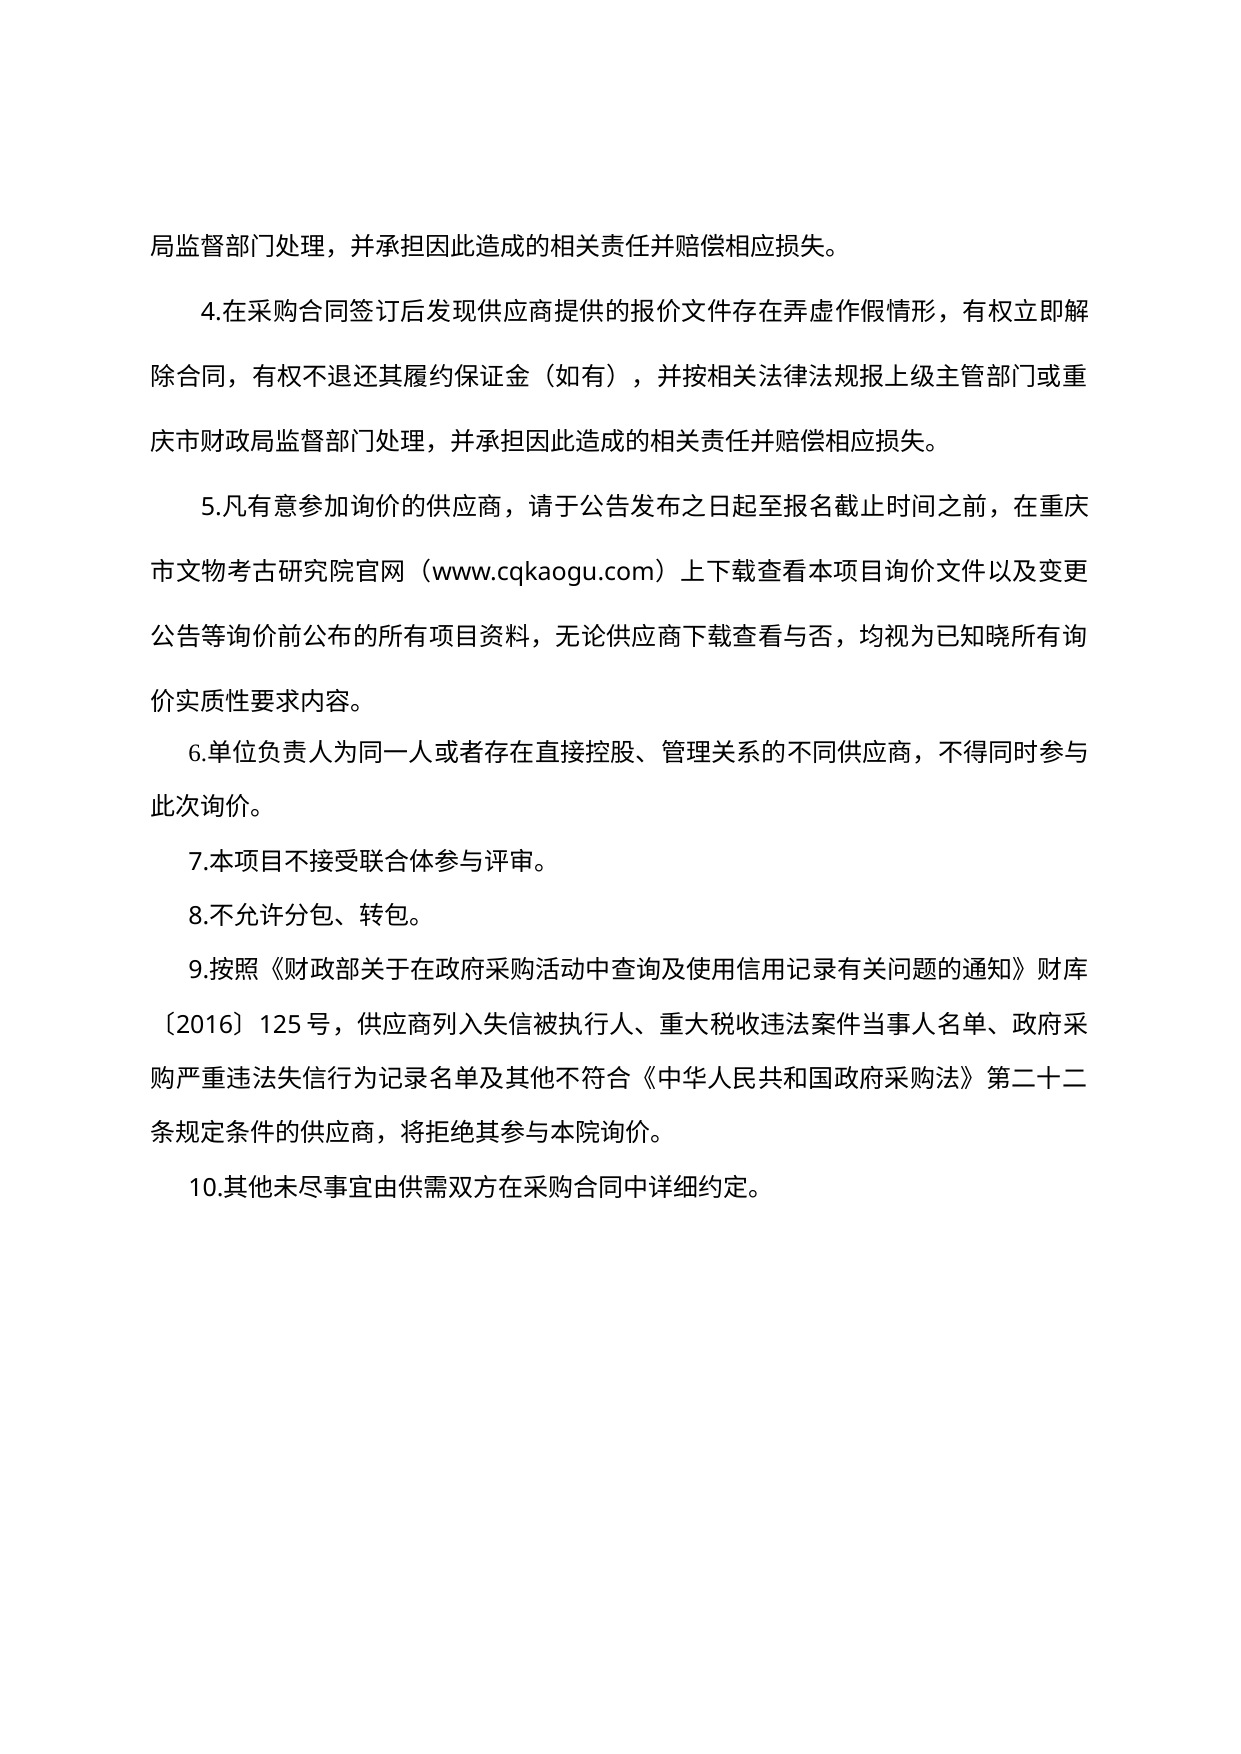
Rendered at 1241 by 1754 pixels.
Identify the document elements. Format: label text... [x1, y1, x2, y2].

text 8.不允许分包、转包。 [151, 895, 1089, 932]
text 9.按照《财政部关于在政府采购活动中查询及使用信用记录有关问题的通知》财库〔2016〕125号，供应商列入失信被执行人、重大税收违法案件当事人名单、政府采购严重违法失信行为记录名单及其他不符合《中华人民共和国政府采购法》第二十二条规定条件的供应商，将拒绝其参与本院询价。 [151, 950, 1089, 1149]
text 10.其他未尽事宜由供需双方在采购合同中详细约定。 [151, 1167, 1089, 1203]
text 7.本项目不接受联合体参与评审。 [151, 841, 1089, 877]
text 5.凡有意参加询价的供应商，请于公告发布之日起至报名截止时间之前，在重庆市文物考古研究院官网（www.cqkaogu.com）上下载查看本项目询价文件以及变更公告等询价前公布的所有项目资料，无论供应商下载查看与否，均视为已知晓所有询价实质性要求内容。 [151, 472, 1089, 732]
text 4.在采购合同签订后发现供应商提供的报价文件存在弄虚作假情形，有权立即解除合同，有权不退还其履约保证金（如有），并按相关法律法规报上级主管部门或重庆市财政局监督部门处理，并承担因此造成的相关责任并赔偿相应损失。 [151, 277, 1089, 472]
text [151, 212, 1089, 277]
text 6.单位负责人为同一人或者存在直接控股、管理关系的不同供应商，不得同时参与此次询价。 [151, 732, 1089, 823]
